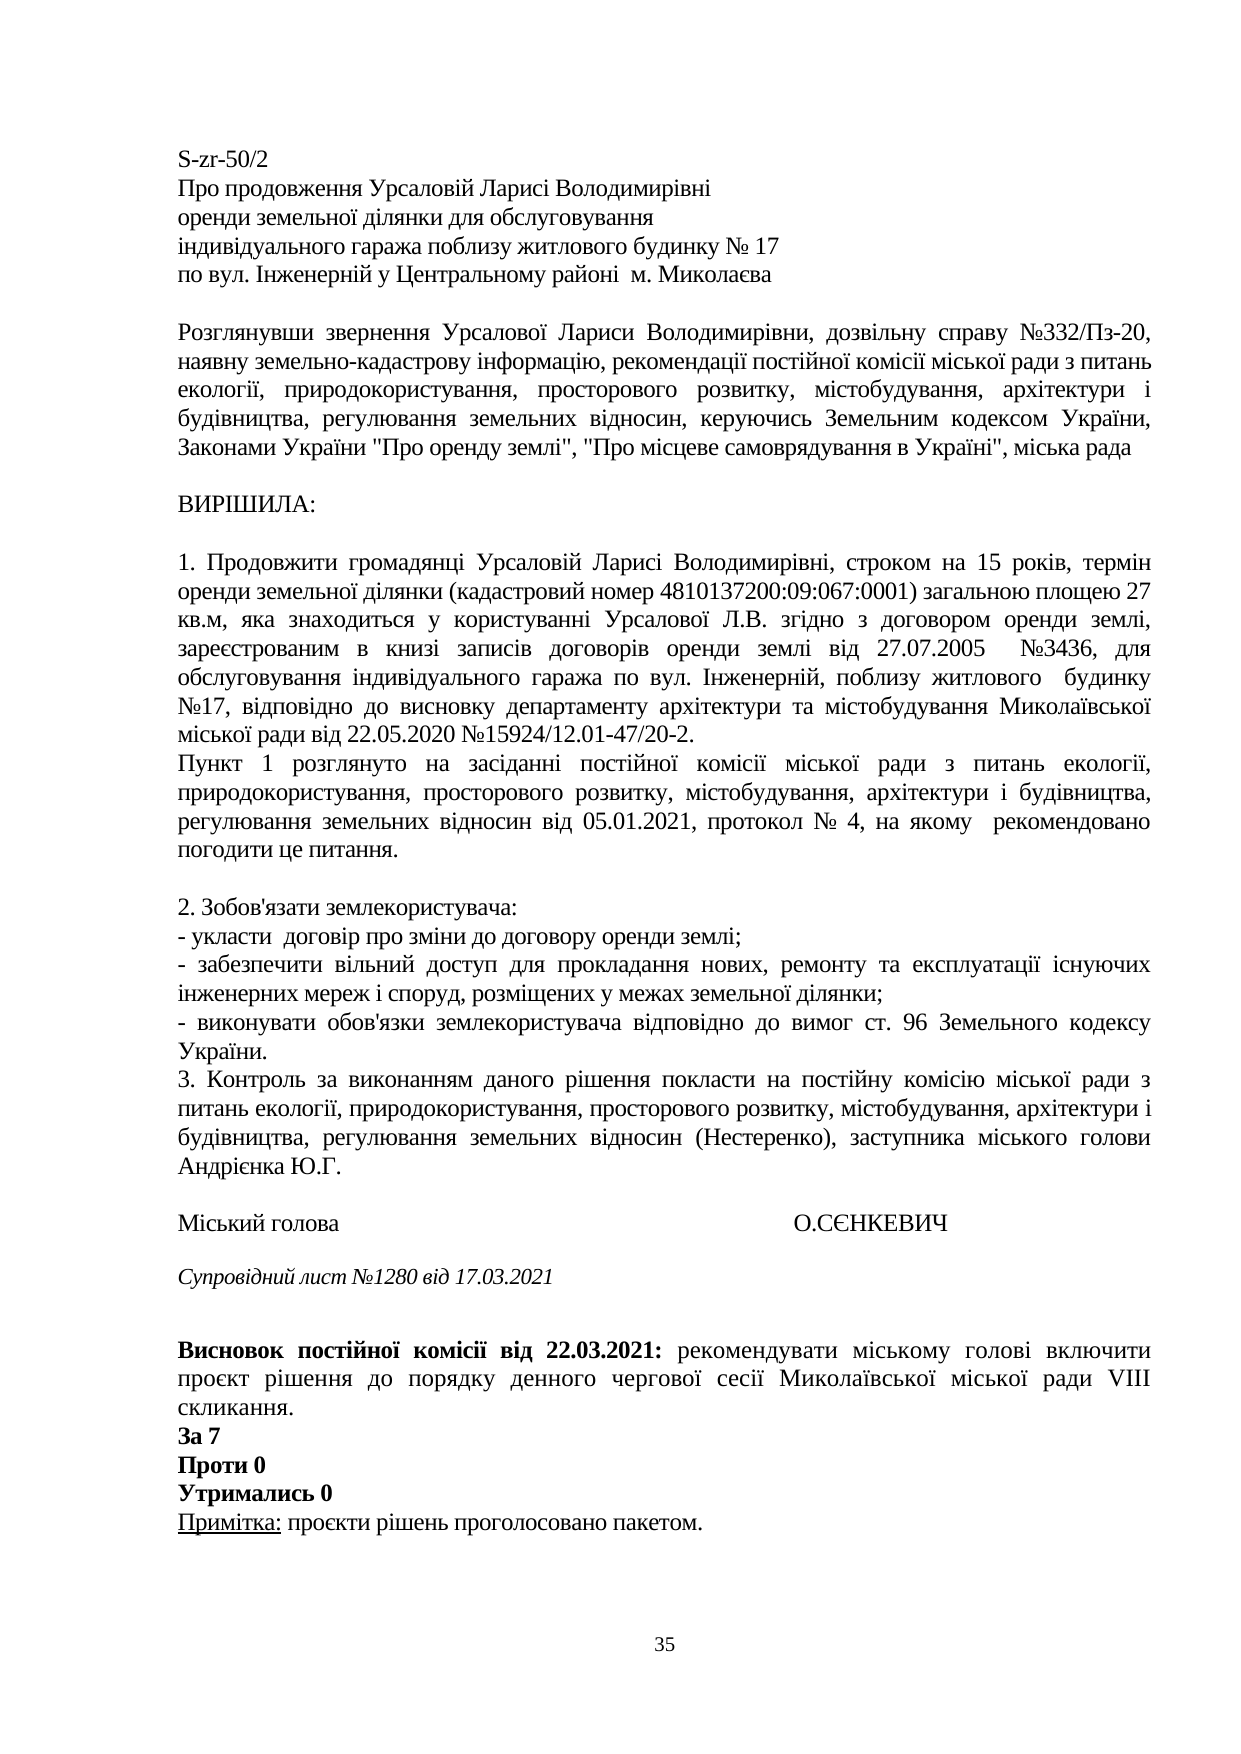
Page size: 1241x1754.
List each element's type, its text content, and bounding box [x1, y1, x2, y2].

text 3. Контроль за виконанням даного рішення покласти на постійну комісію міської ради з питань екології, природокористування, просторового розвитку, містобудування, архітектури і будівництва, регулювання земельних відносин (Нестеренко), заступника міського голови Андрієнка Ю.Г. [177, 1064, 1152, 1179]
text За 7 [177, 1421, 1152, 1450]
text індивідуального гаража поблизу житлового будинку № 17 [177, 231, 1152, 259]
text Пункт 1 розглянуто на засіданні постійної комісії міської ради з питань екології, природокористування, просторового розвитку, містобудування, архітектури і будівництва, регулювання земельних відносин від 05.01.2021, протокол № 4, на якому рекомендовано погодити це питання. [177, 748, 1152, 863]
text - забезпечити вільний доступ для прокладання нових, ремонту та експлуатації існуючих інженерних мереж і споруд, розміщених у межах земельної ділянки; [177, 949, 1152, 1007]
text 2. Зобов'язати землекористувача: [177, 892, 1152, 921]
text Висновок постійної комісії від 22.03.2021: рекомендувати міському голові включити проєкт рішення до порядку денного чергової сесії Миколаївської міської ради VIII скликання. [177, 1335, 1152, 1421]
text 1. Продовжити громадянці Урсаловій Ларисі Володимирівні, строком на 15 років, термін оренди земельної ділянки (кадастровий номер 4810137200:09:067:0001) загальною площею 27 кв.м, яка знаходиться у користуванні Урсалової Л.В. згідно з договором оренди землі, зареєстрованим в книзі записів договорів оренди землі від 27.07.2005 №3436, для обслуговування індивідуального гаража по вул. Інженерній, поблизу житлового будинку №17, відповідно до висновку департаменту архітектури та містобудування Миколаївської міської ради від 22.05.2020 №15924/12.01-47/20-2. [177, 547, 1152, 748]
text Примітка: проєкти рішень проголосовано пакетом. [177, 1507, 1152, 1536]
text - укласти договір про зміни до договору оренди землі; [177, 921, 1152, 949]
text Супровідний лист №1280 від 17.03.2021 [177, 1263, 1152, 1290]
text ВИРІШИЛА: [177, 489, 1152, 518]
text Утримались 0 [177, 1478, 1152, 1507]
text Проти 0 [177, 1450, 1152, 1478]
text по вул. Інженерній у Центральному районі м. Миколаєва [177, 259, 1152, 288]
text - виконувати обов'язки землекористувача відповідно до вимог ст. 96 Земельного кодексу України. [177, 1007, 1152, 1064]
text оренди земельної ділянки для обслуговування [177, 202, 1152, 231]
text Розглянувши звернення Урсалової Лариси Володимирівни, дозвільну справу №332/Пз-20, наявну земельно-кадастрову інформацію, рекомендації постійної комісії міської ради з питань екології, природокористування, просторового розвитку, містобудування, архітектури і будівництва, регулювання земельних відносин, керуючись Земельним кодексом України, Законами України "Про оренду землі", "Про місцеве самоврядування в Україні", міська рада [177, 317, 1152, 461]
text S-zr-50/2 [177, 144, 1152, 173]
text Про продовження Урсаловій Ларисі Володимирівні [177, 173, 1152, 202]
text Міський голова О.СЄНКЕВИЧ [177, 1208, 1152, 1237]
